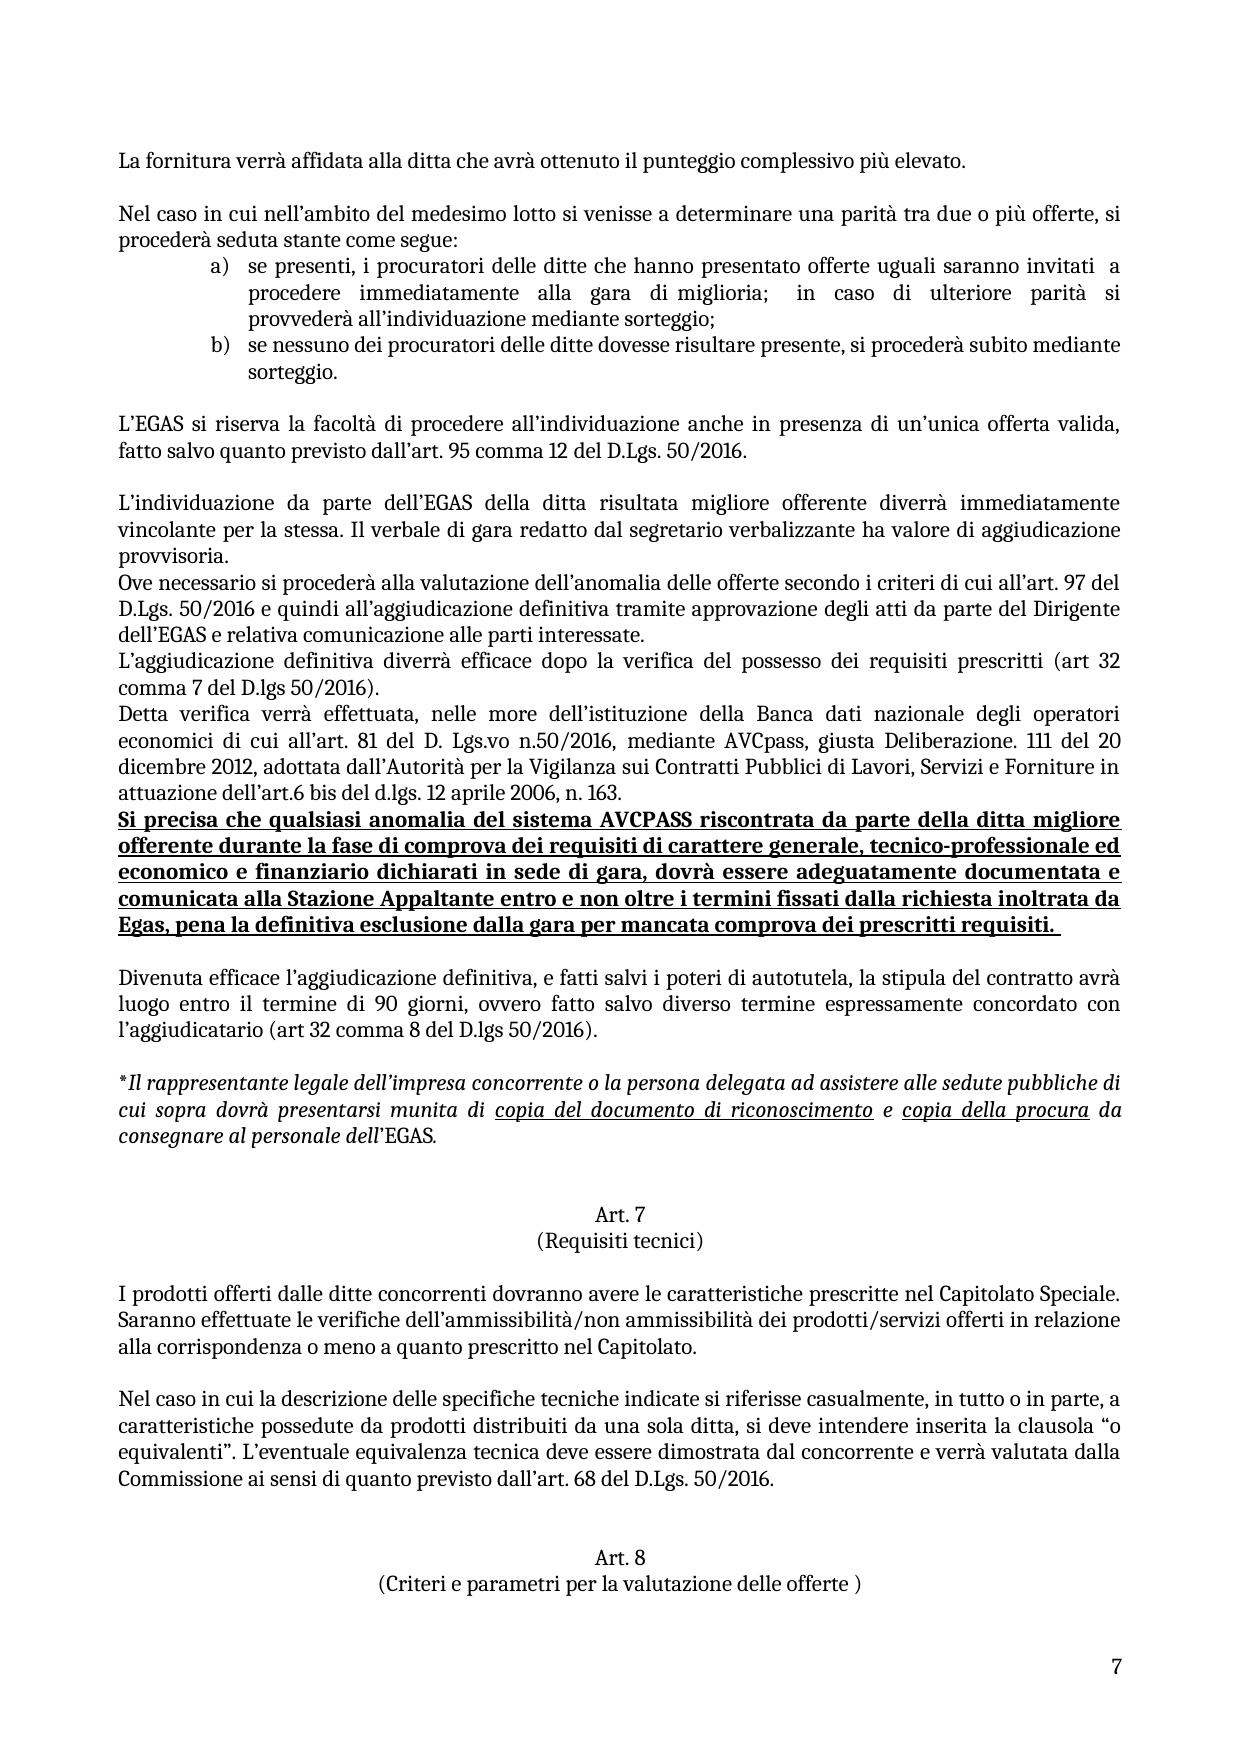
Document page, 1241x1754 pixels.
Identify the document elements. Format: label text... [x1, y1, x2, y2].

text Nel caso in cui la descrizione delle specifiche tecniche indicate si riferisse casualmente, in tutto o in parte, a caratteristiche possedute da prodotti distribuiti da una sola ditta, si deve intendere inserita la clausola “o equivalenti”. L’eventuale equivalenza tecnica deve essere dimostrata dal concorrente e verrà valutata dalla Commissione ai sensi di quanto previsto dall’art. 68 del D.Lgs. 50/2016. [118, 1386, 1122, 1492]
text L’EGAS si riserva la facoltà di procedere all’individuazione anche in presenza di un’unica offerta valida, fatto salvo quanto previsto dall’art. 95 comma 12 del D.Lgs. 50/2016. [118, 411, 1122, 464]
text Art. 7 [118, 1202, 1122, 1228]
text L’aggiudicazione definitiva diverrà efficace dopo la verifica del possesso dei requisiti prescritti (art 32 comma 7 del D.lgs 50/2016). [118, 648, 1122, 701]
text Nel caso in cui nell’ambito del medesimo lotto si venisse a determinare una parità tra due o più offerte, si procederà seduta stante come segue: [118, 200, 1122, 253]
text Si precisa che qualsiasi anomalia del sistema AVCPASS riscontrata da parte della ditta migliore offerente durante la fase di comprova dei requisiti di carattere generale, tecnico-professionale ed economico e finanziario dichiarati in sede di gara, dovrà essere adeguatamente documentata e comunicata alla Stazione Appaltante entro e non oltre i termini fissati dalla richiesta inoltrata da Egas, pena la definitiva esclusione dalla gara per mancata comprova dei prescritti requisiti. [118, 830, 1122, 882]
text L’individuazione da parte dell’EGAS della ditta risultata migliore offerente diverrà immediatamente vincolante per la stessa. Il verbale di gara redatto dal segretario verbalizzante ha valore di aggiudicazione provvisoria. [118, 490, 1122, 569]
text Art. 8 [118, 1544, 1122, 1571]
text Ove necessario si procederà alla valutazione dell’anomalia delle offerte secondo i criteri di cui all’art. 97 del D.Lgs. 50/2016 e quindi all’aggiudicazione definitiva tramite approvazione degli atti da parte del Dirigente dell’EGAS e relativa comunicazione alle parti interessate. [118, 569, 1122, 648]
text I prodotti offerti dalle ditte concorrenti dovranno avere le caratteristiche prescritte nel Capitolato Speciale. Saranno effettuate le verifiche dell’ammissibilità/non ammissibilità dei prodotti/servizi offerti in relazione alla corrispondenza o meno a quanto prescritto nel Capitolato. [118, 1281, 1122, 1360]
text La fornitura verrà affidata alla ditta che avrà ottenuto il punteggio complessivo più elevato. [118, 148, 1122, 174]
text Si precisa che qualsiasi anomalia del sistema AVCPASS riscontrata da parte della ditta migliore offerente durante la fase di comprova dei requisiti di carattere generale, tecnico-professionale ed economico e finanziario dichiarati in sede di gara, dovrà essere adeguatamente documentata e comunicata alla Stazione Appaltante entro e non oltre i termini fissati dalla richiesta inoltrata da Egas, pena la definitiva esclusione dalla gara per mancata comprova dei prescritti requisiti. [118, 883, 1122, 938]
text (Requisiti tecnici) [118, 1228, 1122, 1254]
text Detta verifica verrà effettuata, nelle more dell’istituzione della Banca dati nazionale degli operatori economici di cui all’art. 81 del D. Lgs.vo n.50/2016, mediante AVCpass, giusta Deliberazione. 111 del 20 dicembre 2012, adottata dall’Autorità per la Vigilanza sui Contratti Pubblici di Lavori, Servizi e Forniture in attuazione dell’art.6 bis del d.lgs. 12 aprile 2006, n. 163. [118, 701, 1122, 806]
text *Il rappresentante legale dell’impresa concorrente o la persona delegata ad assistere alle sedute pubbliche di cui sopra dovrà presentarsi munita di copia del documento di riconoscimento e copia della procura da consegnare al personale dell’EGAS. [118, 1070, 1122, 1149]
text Divenuta efficace l’aggiudicazione definitiva, e fatti salvi i poteri di autotutela, la stipula del contratto avrà luogo entro il termine di 90 giorni, ovvero fatto salvo diverso termine espressamente concordato con l’aggiudicatario (art 32 comma 8 del D.lgs 50/2016). [118, 964, 1122, 1044]
list se presenti, i procuratori delle ditte che hanno presentato offerte uguali saranno invitati a procedere immediatamente alla gara di miglioria; in caso di ulteriore parità si provvederà all’individuazione mediante sorteggio; [210, 253, 1122, 332]
text (Criteri e parametri per la valutazione delle offerte ) [118, 1571, 1122, 1597]
list se nessuno dei procuratori delle ditte dovesse risultare presente, si procederà subito mediante sorteggio. [210, 332, 1122, 385]
